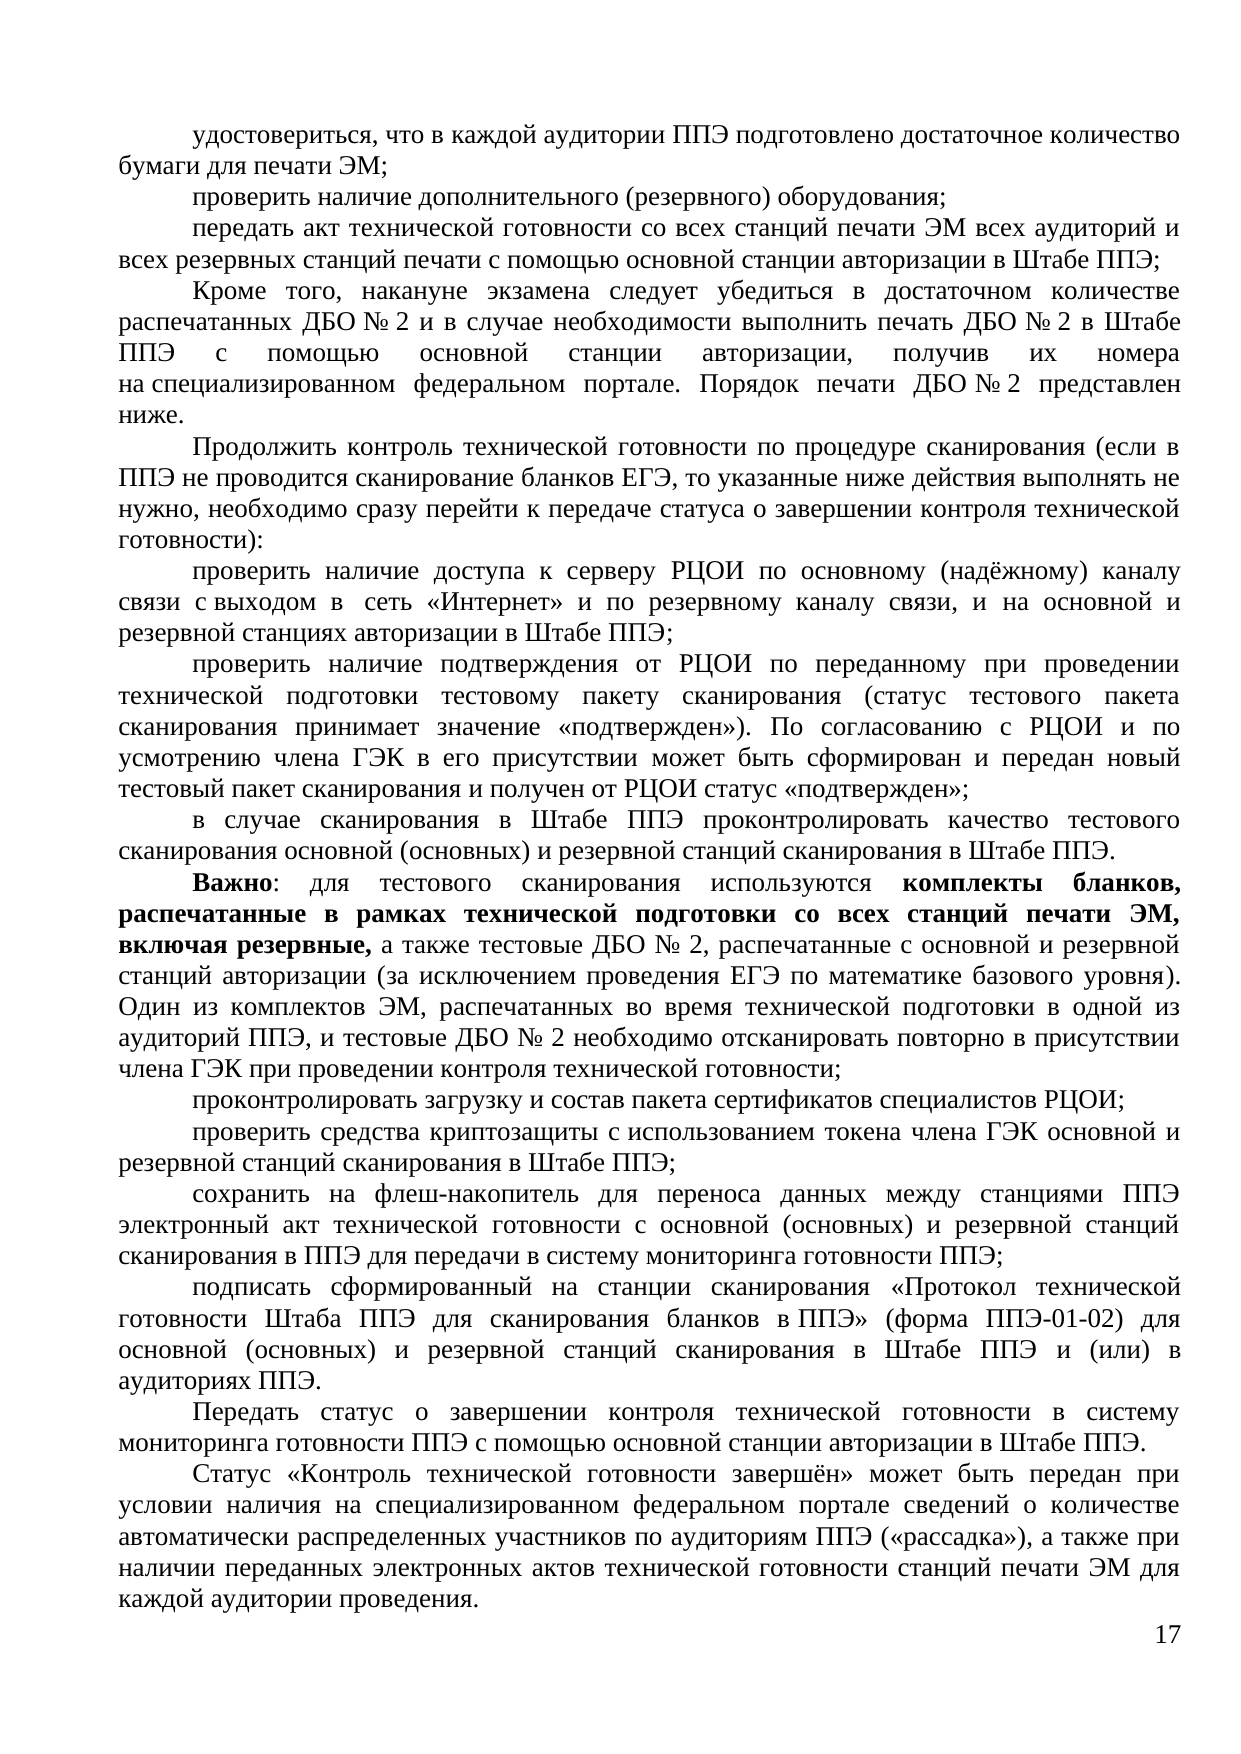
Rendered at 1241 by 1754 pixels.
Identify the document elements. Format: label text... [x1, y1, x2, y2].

text сохранить на флеш-накопитель для переноса данных между станциями ППЭ электронный акт технической готовности с основной (основных) и резервной станций сканирования в ППЭ для передачи в систему мониторинга готовности ППЭ; [118, 1177, 1181, 1271]
text подписать сформированный на станции сканирования «Протокол технической готовности Штаба ППЭ для сканирования бланков в ППЭ» (форма ППЭ-01-02) для основной (основных) и резервной станций сканирования в Штабе ППЭ и (или) в аудиториях ППЭ. [118, 1271, 1181, 1395]
text Статус «Контроль технической готовности завершён» может быть передан при условии наличия на специализированном федеральном портале сведений о количестве автоматически распределенных участников по аудиториям ППЭ («рассадка»), а также при наличии переданных электронных актов технической готовности станций печати ЭМ для каждой аудитории проведения. [118, 1457, 1181, 1613]
text проконтролировать загрузку и состав пакета сертификатов специалистов РЦОИ; [118, 1084, 1181, 1115]
text проверить наличие доступа к серверу РЦОИ по основному (надёжному) каналу связи с выходом в сеть «Интернет» и по резервному каналу связи, и на основной и резервной станциях авторизации в Штабе ППЭ; [118, 554, 1181, 648]
text проверить средства криптозащиты с использованием токена члена ГЭК основной и резервной станций сканирования в Штабе ППЭ; [118, 1115, 1181, 1177]
text передать акт технической готовности со всех станций печати ЭМ всех аудиторий и всех резервных станций печати с помощью основной станции авторизации в Штабе ППЭ; [118, 212, 1181, 274]
text Кроме того, накануне экзамена следует убедиться в достаточном количестве распечатанных ДБО № 2 и в случае необходимости выполнить печать ДБО № 2 в Штабе ППЭ с помощью основной станции авторизации, получив их номера на специализированном федеральном портале. Порядок печати ДБО № 2 представлен ниже. [118, 274, 1181, 429]
text Продолжить контроль технической готовности по процедуре сканирования (если в ППЭ не проводится сканирование бланков ЕГЭ, то указанные ниже действия выполнять не нужно, необходимо сразу перейти к передаче статуса о завершении контроля технической готовности): [118, 429, 1181, 554]
text проверить наличие дополнительного (резервного) оборудования; [118, 180, 1181, 212]
text Важно: для тестового сканирования используются комплекты бланков, распечатанные в рамках технической подготовки со всех станций печати ЭМ, включая резервные, а также тестовые ДБО № 2, распечатанные с основной и резервной станций авторизации (за исключением проведения ЕГЭ по математике базового уровня). Один из комплектов ЭМ, распечатанных во время технической подготовки в одной из аудиторий ППЭ, и тестовые ДБО № 2 необходимо отсканировать повторно в присутствии члена ГЭК при проведении контроля технической готовности; [118, 866, 1181, 1084]
text Передать статус о завершении контроля технической готовности в систему мониторинга готовности ППЭ с помощью основной станции авторизации в Штабе ППЭ. [118, 1395, 1181, 1457]
text проверить наличие подтверждения от РЦОИ по переданному при проведении технической подготовки тестовому пакету сканирования (статус тестового пакета сканирования принимает значение «подтвержден»). По согласованию с РЦОИ и по усмотрению члена ГЭК в его присутствии может быть сформирован и передан новый тестовый пакет сканирования и получен от РЦОИ статус «подтвержден»; [118, 648, 1181, 803]
text в случае сканирования в Штабе ППЭ проконтролировать качество тестового сканирования основной (основных) и резервной станций сканирования в Штабе ППЭ. [118, 803, 1181, 866]
text удостовериться, что в каждой аудитории ППЭ подготовлено достаточное количество бумаги для печати ЭМ; [118, 118, 1181, 180]
